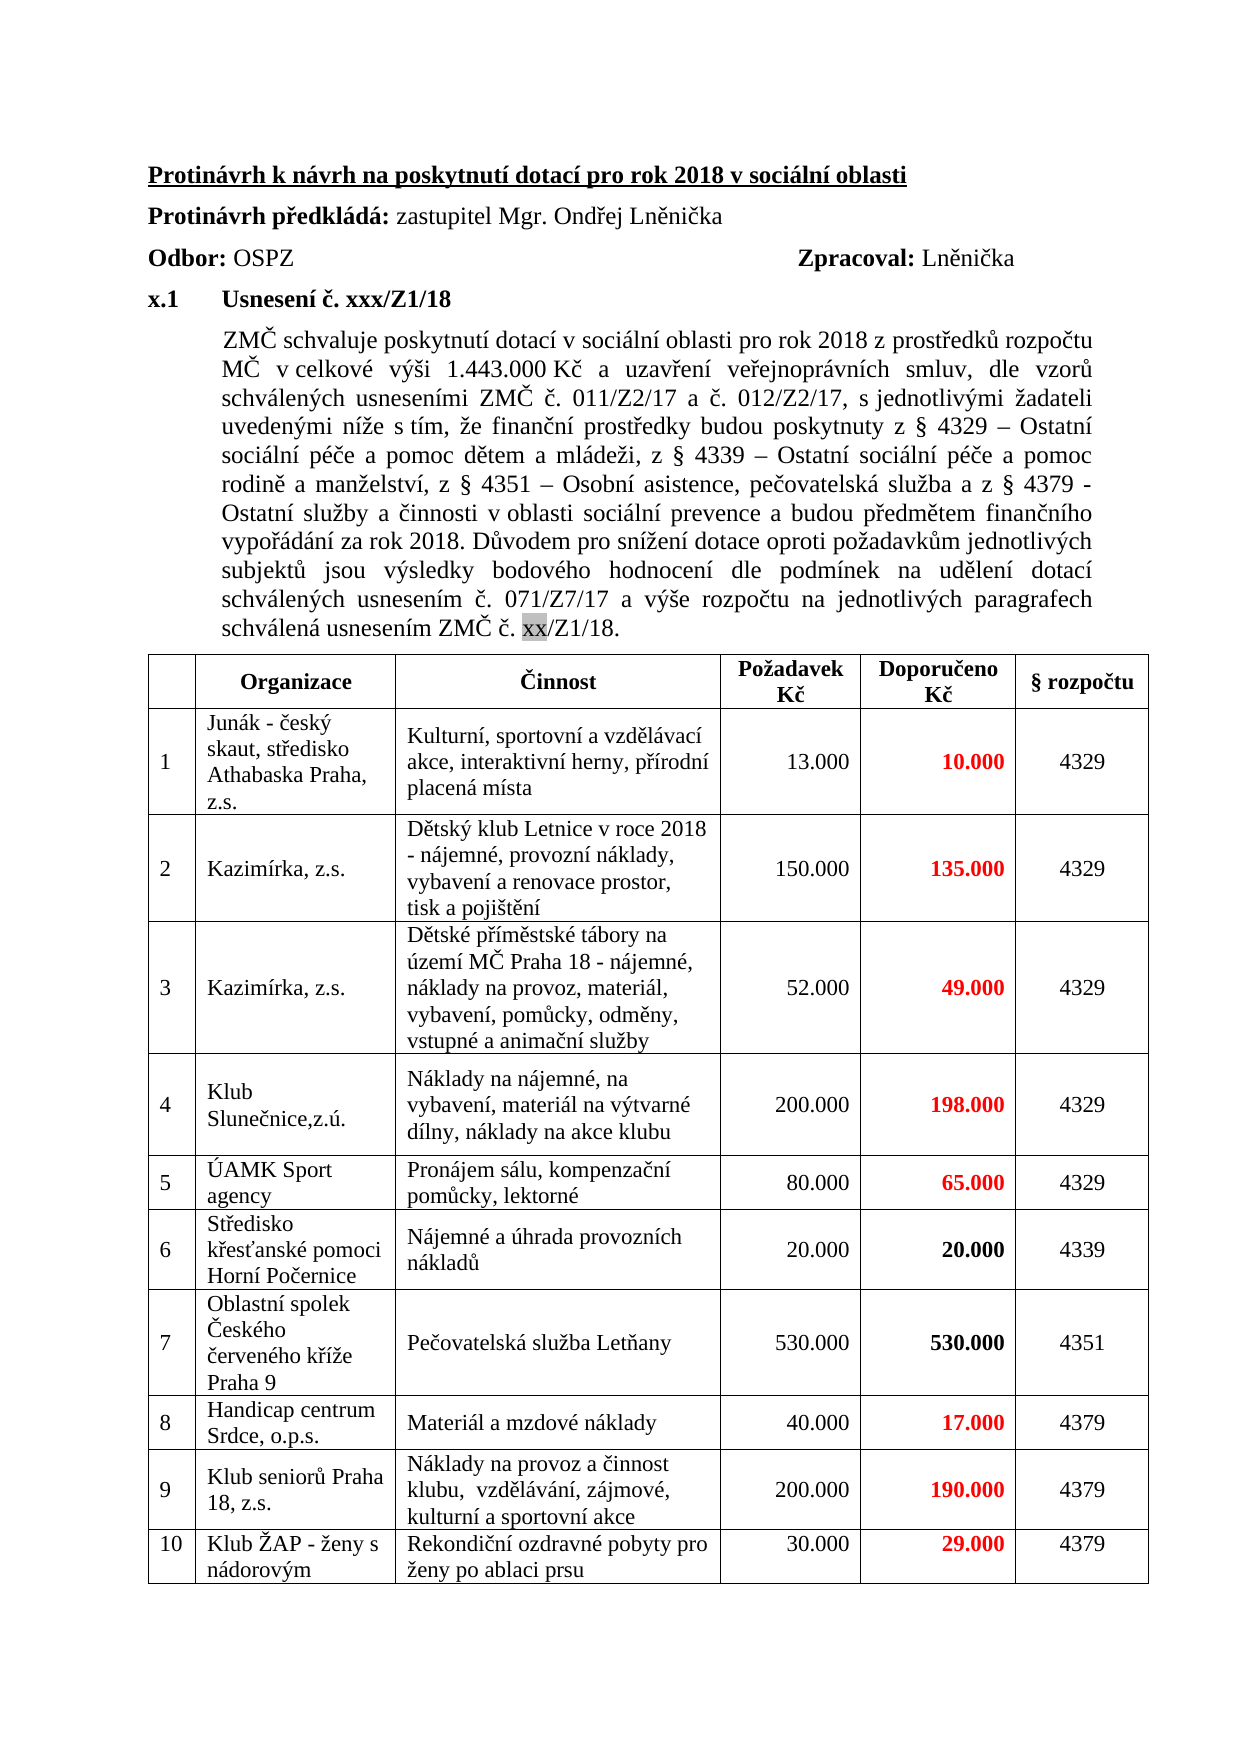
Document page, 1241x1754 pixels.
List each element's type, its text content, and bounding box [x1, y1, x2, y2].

table_cell Pečovatelská služba Letňany [396, 1290, 720, 1395]
table_header Požadavek Kč [721, 655, 860, 708]
table_cell ÚAMK Sport agency [196, 1156, 395, 1209]
table_header Organizace [196, 655, 395, 708]
table_cell Kulturní, sportovní a vzdělávací akce, interaktivní herny, přírodní placená místa [396, 709, 720, 814]
table_cell Junák - český skaut, středisko Athabaska Praha, z.s. [196, 709, 395, 814]
table_header § rozpočtu [1016, 655, 1148, 708]
table_cell Klub seniorů Praha 18, z.s. [196, 1450, 395, 1529]
table_cell 4379 [1016, 1396, 1148, 1449]
table_cell 4339 [1016, 1210, 1148, 1289]
table_header [149, 655, 195, 708]
table_cell 8 [149, 1396, 195, 1449]
table_cell 4329 [1016, 1156, 1148, 1209]
table_cell 65.000 [861, 1156, 1015, 1209]
table_header Činnost [396, 655, 720, 708]
table_cell 9 [149, 1450, 195, 1529]
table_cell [196, 1530, 395, 1583]
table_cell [396, 1530, 720, 1583]
table_cell 4351 [1016, 1290, 1148, 1395]
table_cell 4379 [1016, 1530, 1148, 1583]
table_cell 40.000 [721, 1396, 860, 1449]
table_cell 30.000 [721, 1530, 860, 1583]
text x.1 Usnesení č. xxx/Z1/18 [148, 284, 1093, 313]
table_cell 4329 [1016, 709, 1148, 814]
table_cell Dětské příměstské tábory na území MČ Praha 18 - nájemné, náklady na provoz, materiál, vybavení, pomůcky, odměny, vstupné a animační služby [396, 922, 720, 1053]
text Protinávrh předkládá: zastupitel Mgr. Ondřej Lněnička [148, 201, 1093, 230]
table_cell Náklady na provoz a činnost klubu, vzdělávání, zájmové, kulturní a sportovní akce [396, 1450, 720, 1529]
table_cell Pronájem sálu, kompenzační pomůcky, lektorné [396, 1156, 720, 1209]
table_cell 20.000 [861, 1210, 1015, 1289]
table_cell 4 [149, 1054, 195, 1155]
table_cell 1 [149, 709, 195, 814]
table_cell 13.000 [721, 709, 860, 814]
table_cell Středisko křesťanské pomoci Horní Počernice [196, 1210, 395, 1289]
text Odbor: OSPZ Zpracoval: Lněnička [148, 243, 1093, 271]
table_cell Náklady na nájemné, na vybavení, materiál na výtvarné dílny, náklady na akce klubu [396, 1054, 720, 1155]
table_cell 52.000 [721, 922, 860, 1053]
table_cell 7 [149, 1290, 195, 1395]
table_cell 29.000 [861, 1530, 1015, 1583]
table_cell Handicap centrum Srdce, o.p.s. [196, 1396, 395, 1449]
text ZMČ schvaluje poskytnutí dotací v sociální oblasti pro rok 2018 z prostředků rozpočtu MČ v celkové výši 1.443.000 Kč a uzavření veřejnoprávních smluv, dle vzorů schválených usneseními ZMČ č. 011/Z2/17 a č. 012/Z2/17, s jednotlivými žadateli uvedenými níže s tím, že finanční prostředky budou poskytnuty z § 4329 – Ostatní sociální péče a pomoc dětem a mládeži, z § 4339 – Ostatní sociální péče a pomoc rodině a manželství, z § 4351 – Osobní asistence, pečovatelská služba a z § 4379 - Ostatní služby a činnosti v oblasti sociální prevence a budou předmětem finančního vypořádání za rok 2018. Důvodem pro snížení dotace oproti požadavkům jednotlivých subjektů jsou výsledky bodového hodnocení dle podmínek na udělení dotací schválených usnesením č. 071/Z7/17 a výše rozpočtu na jednotlivých paragrafech schválená usnesením ZMČ č. xx/Z1/18. [221, 325, 1093, 641]
table_cell 198.000 [861, 1054, 1015, 1155]
table_cell 150.000 [721, 815, 860, 921]
table_cell 3 [149, 922, 195, 1053]
table_cell 49.000 [861, 922, 1015, 1053]
table_cell Kazimírka, z.s. [196, 922, 395, 1053]
table_header Doporučeno Kč [861, 655, 1015, 708]
table_cell Oblastní spolek Českého červeného kříže Praha 9 [196, 1290, 395, 1395]
table_cell 5 [149, 1156, 195, 1209]
table_cell 4329 [1016, 815, 1148, 921]
table_cell 530.000 [861, 1290, 1015, 1395]
table_cell 10.000 [861, 709, 1015, 814]
table_cell 80.000 [721, 1156, 860, 1209]
table_cell 20.000 [721, 1210, 860, 1289]
table_cell 190.000 [861, 1450, 1015, 1529]
table_cell 6 [149, 1210, 195, 1289]
table_cell Klub Slunečnice,z.ú. [196, 1054, 395, 1155]
table_cell 4329 [1016, 922, 1148, 1053]
table_cell 4329 [1016, 1054, 1148, 1155]
table_cell Dětský klub Letnice v roce 2018 - nájemné, provozní náklady, vybavení a renovace prostor, tisk a pojištění [396, 815, 720, 921]
table_cell 135.000 [861, 815, 1015, 921]
table_cell 200.000 [721, 1054, 860, 1155]
table_cell 200.000 [721, 1450, 860, 1529]
table_cell 530.000 [721, 1290, 860, 1395]
table_cell 2 [149, 815, 195, 921]
subtitle Protinávrh k návrh na poskytnutí dotací pro rok 2018 v sociální oblasti [148, 160, 1093, 189]
table_cell Materiál a mzdové náklady [396, 1396, 720, 1449]
table_cell Nájemné a úhrada provozních nákladů [396, 1210, 720, 1289]
table_cell 4379 [1016, 1450, 1148, 1529]
table_cell 10 [149, 1530, 195, 1583]
table_cell 17.000 [861, 1396, 1015, 1449]
table_cell Kazimírka, z.s. [196, 815, 395, 921]
